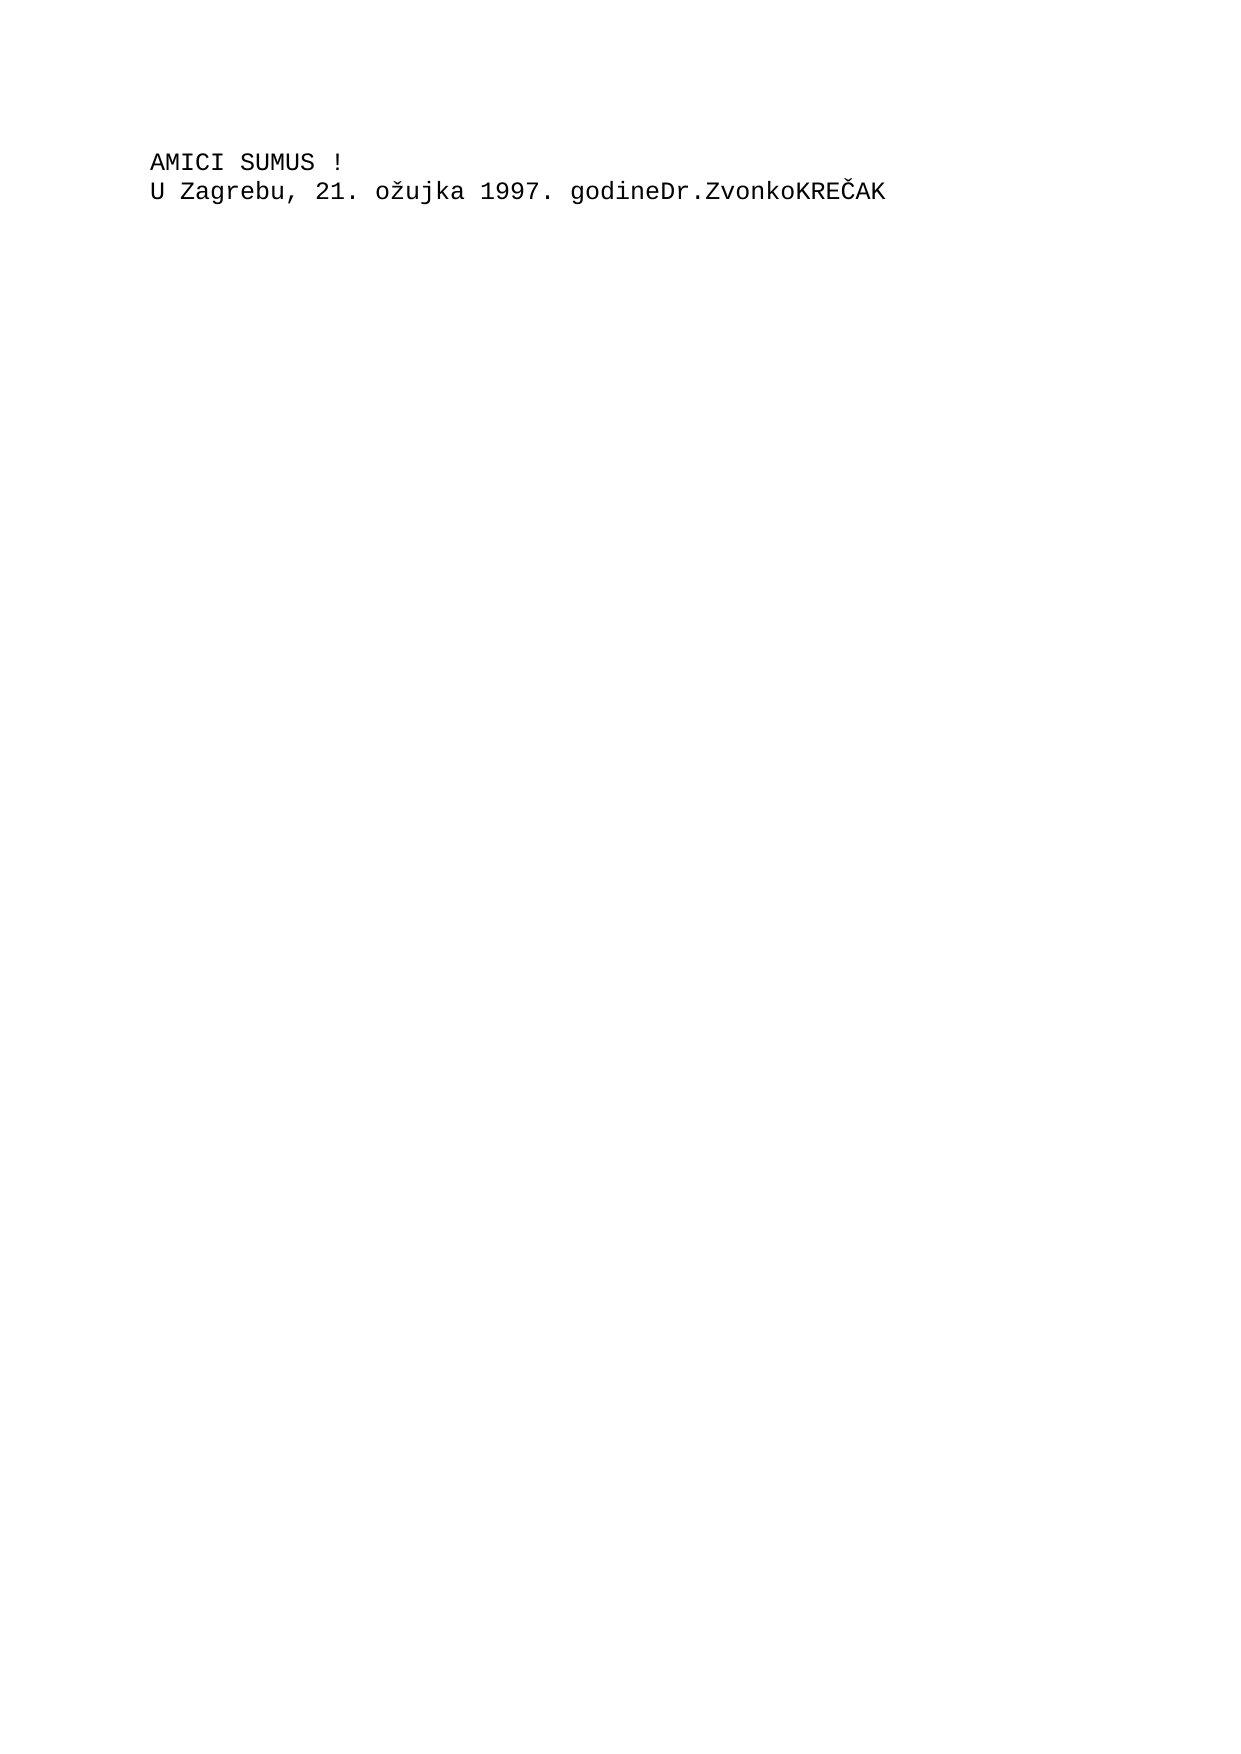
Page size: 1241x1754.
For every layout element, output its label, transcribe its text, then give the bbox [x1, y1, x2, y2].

text U Zagrebu, 21. ožujka 1997. godine Dr. Zvonko KREČAK [150, 178, 1090, 207]
text AMICI SUMUS ! [150, 150, 1090, 178]
